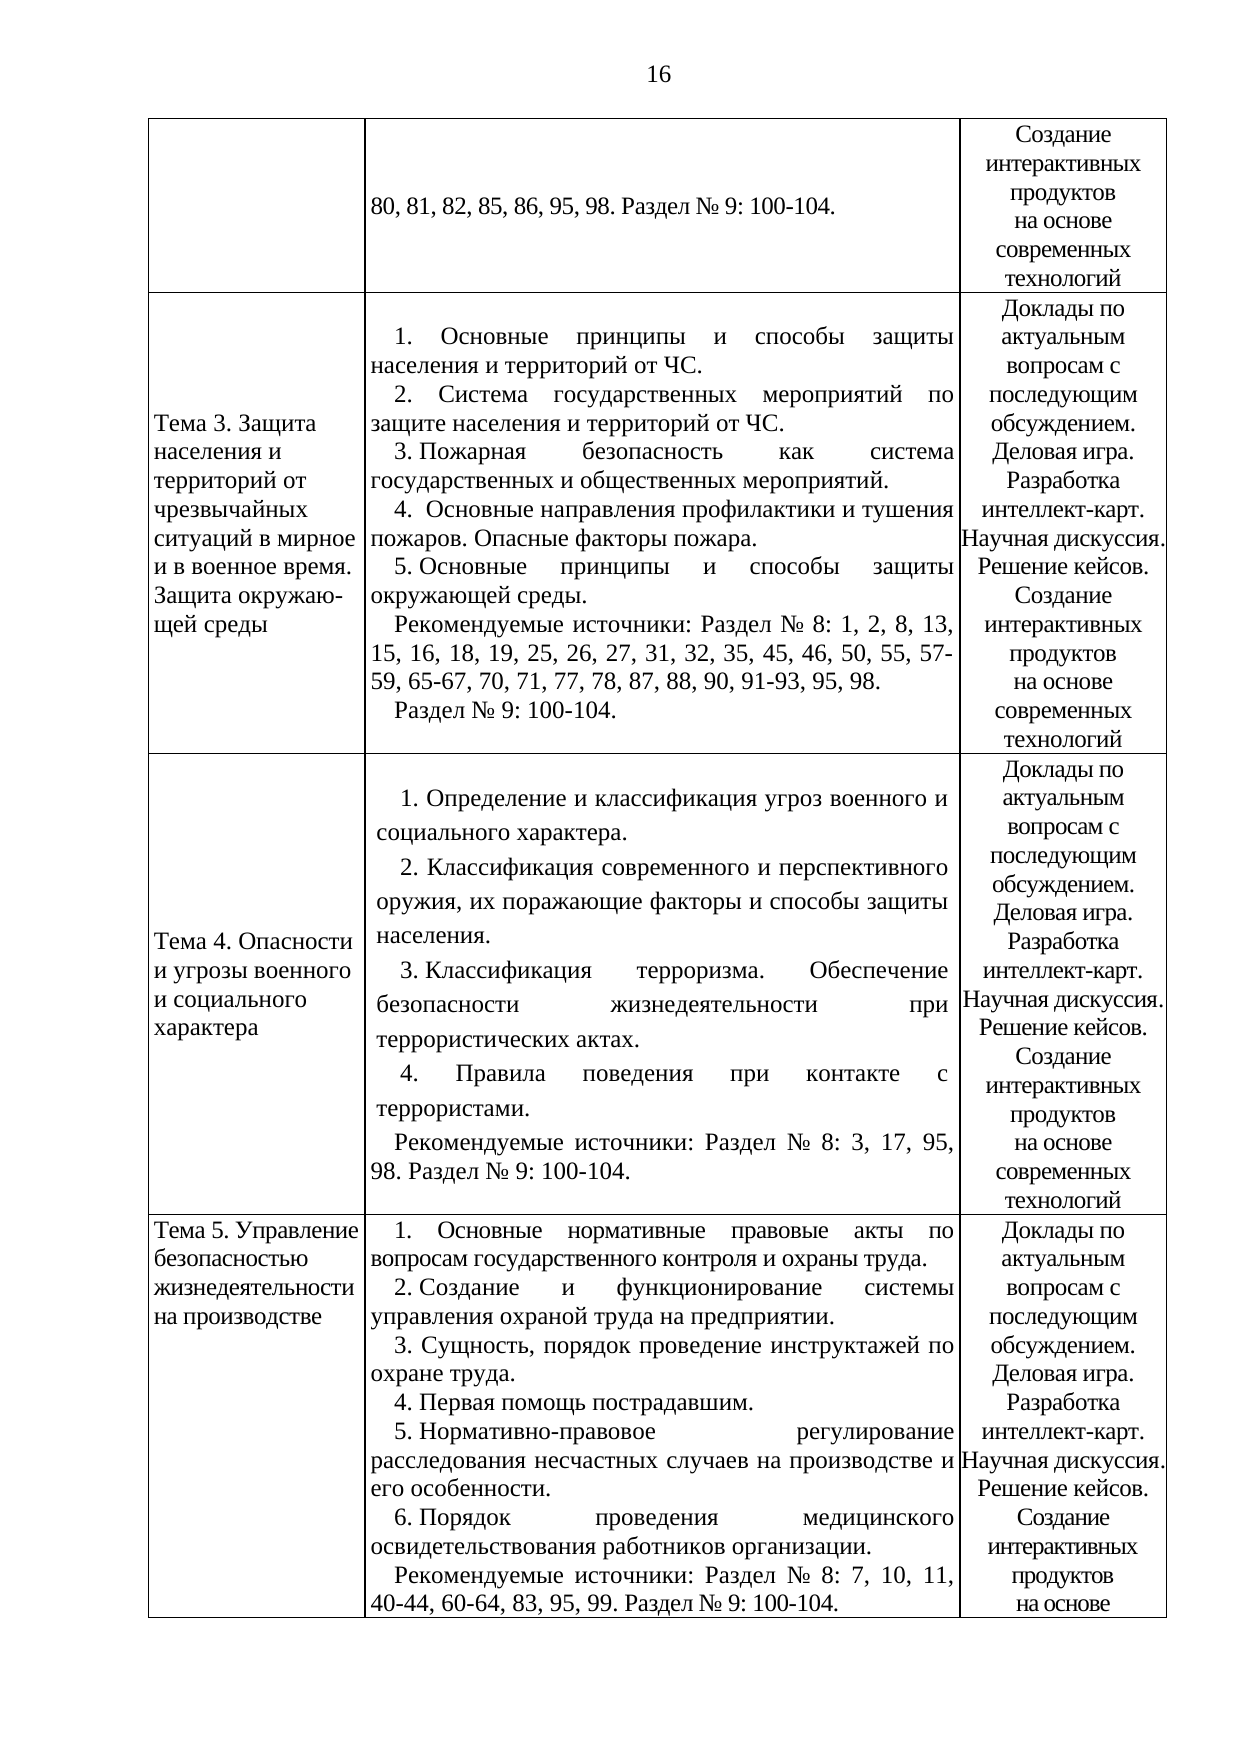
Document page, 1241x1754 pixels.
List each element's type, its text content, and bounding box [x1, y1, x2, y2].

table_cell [961, 119, 1166, 292]
table_cell Тема 4. Опасности и угрозы военного и социального характера [149, 754, 364, 1214]
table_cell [366, 119, 959, 292]
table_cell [149, 119, 364, 292]
table_cell 1. Определение и классификация угроз военного и социального характера. 2. Классификация современного и перспективного оружия, их поражающие факторы и способы защиты населения. 3. Классификация терроризма. Обеспечение безопасности жизнедеятельности при террористических актах. 4. Правила поведения при контакте с террористами. Рекомендуемые источники: Раздел № 8: 3, 17, 95, 98. Раздел № 9: 100-104. [366, 754, 959, 1214]
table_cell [366, 1215, 959, 1617]
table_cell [961, 1215, 1166, 1617]
table_cell 1. Основные принципы и способы защиты населения и территорий от ЧС. 2. Система государственных мероприятий по защите населения и территорий от ЧС. 3. Пожарная безопасность как система государственных и общественных мероприятий. 4. Основные направления профилактики и тушения пожаров. Опасные факторы пожара. 5. Основные принципы и способы защиты окружающей среды. Рекомендуемые источники: Раздел № 8: 1, 2, 8, 13, 15, 16, 18, 19, 25, 26, 27, 31, 32, 35, 45, 46, 50, 55, 57-59, 65-67, 70, 71, 77, 78, 87, 88, 90, 91-93, 95, 98. Раздел № 9: 100-104. [366, 293, 959, 753]
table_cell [149, 1215, 364, 1617]
table_cell Тема 3. Защита населения и территорий от чрезвычайных ситуаций в мирное и в военное время. Защита окружаю-щей среды [149, 293, 364, 753]
